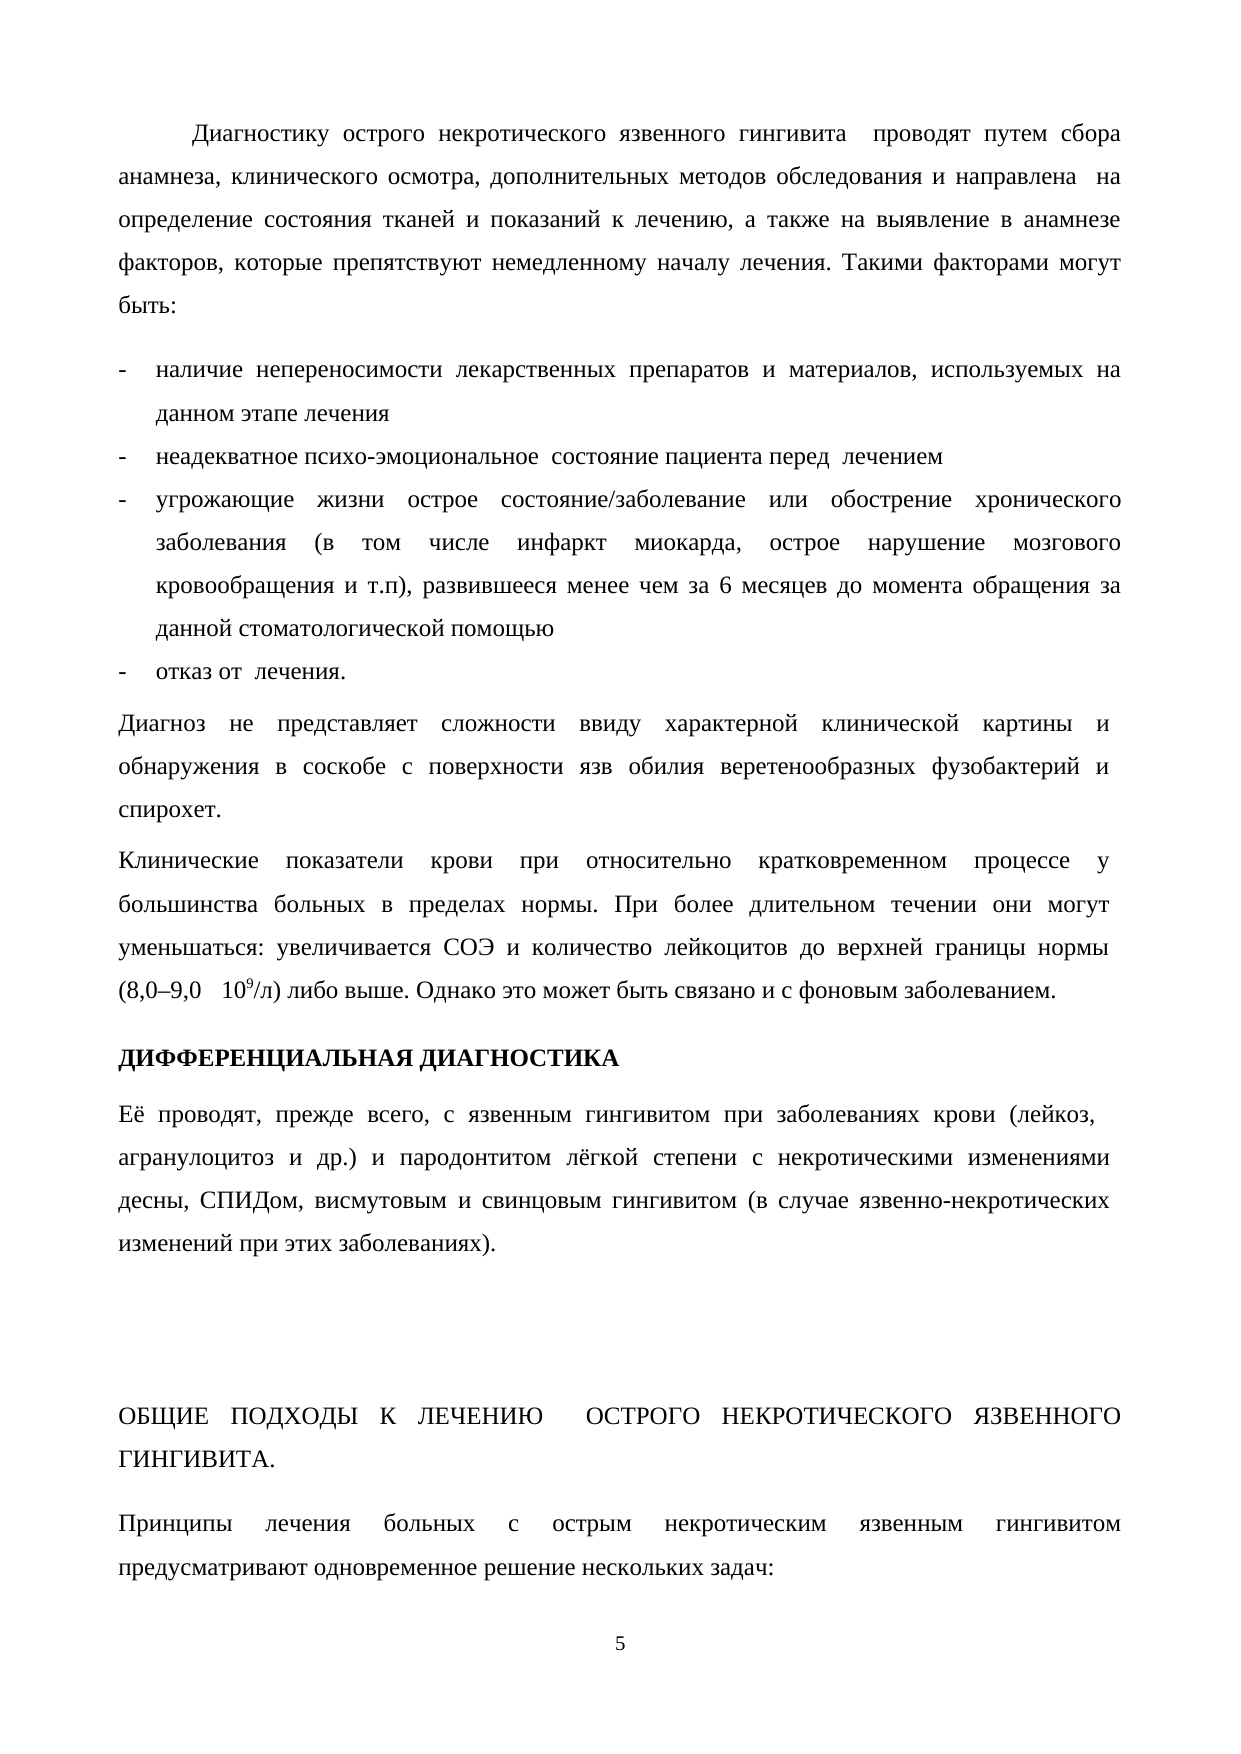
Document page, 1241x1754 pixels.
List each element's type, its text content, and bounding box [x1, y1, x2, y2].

list угрожающие жизни острое состояние/заболевание или обострение хронического заболевания (в том числе инфаркт миокарда, острое нарушение мозгового кровообращения и т.п), развившееся менее чем за 6 месяцев до момента обращения за данной стоматологической помощью [118, 484, 1122, 642]
text Её проводят, прежде всего, с язвенным гингивитом при заболеваниях крови (лейкоз, агранулоцитоз и др.) и пародонтитом лёгкой степени с некротическими изменениями десны, СПИДом, висмутовым и свинцовым гингивитом (в случае язвенно-некротических изменений при этих заболеваниях). [118, 1099, 1110, 1257]
list неадекватное психо-эмоциональное состояние пациента перед лечением [118, 441, 1122, 469]
list наличие непереносимости лекарственных препаратов и материалов, используемых на данном этапе лечения [118, 354, 1122, 426]
list отказ от лечения. [118, 656, 1122, 685]
text Диагностику острого некротического язвенного гингивита проводят путем сбора анамнеза, клинического осмотра, дополнительных методов обследования и направлена на определение состояния тканей и показаний к лечению, а также на выявление в анамнезе факторов, которые препятствуют немедленному началу лечения. Такими факторами могут быть: [118, 118, 1122, 319]
text Принципы лечения больных с острым некротическим язвенным гингивитом предусматривают одновременное решение нескольких задач: [118, 1508, 1122, 1580]
text Клинические показатели крови при относительно кратковременном процессе у большинства больных в пределах нормы. При более длительном течении они могут уменьшаться: увеличивается СОЭ и количество лейкоцитов до верхней границы нормы (8,0–9,0109/л) либо выше. Однако это может быть связано и с фоновым заболеванием. [118, 846, 1110, 1004]
text Диагноз не представляет сложности ввиду характерной клинической картины и обнаружения в соскобе с поверхности язв обилия веретенообразных фузобактерий и спирохет. [118, 708, 1110, 823]
title Дифференциальная диагностика [118, 1043, 1110, 1072]
text ОБЩИЕ ПОДХОДЫ К ЛЕЧЕНИЮ ОСТРОГО НЕКРОТИЧЕСКОГО ЯЗВЕННОГО ГИНГИВИТА. [118, 1401, 1122, 1473]
